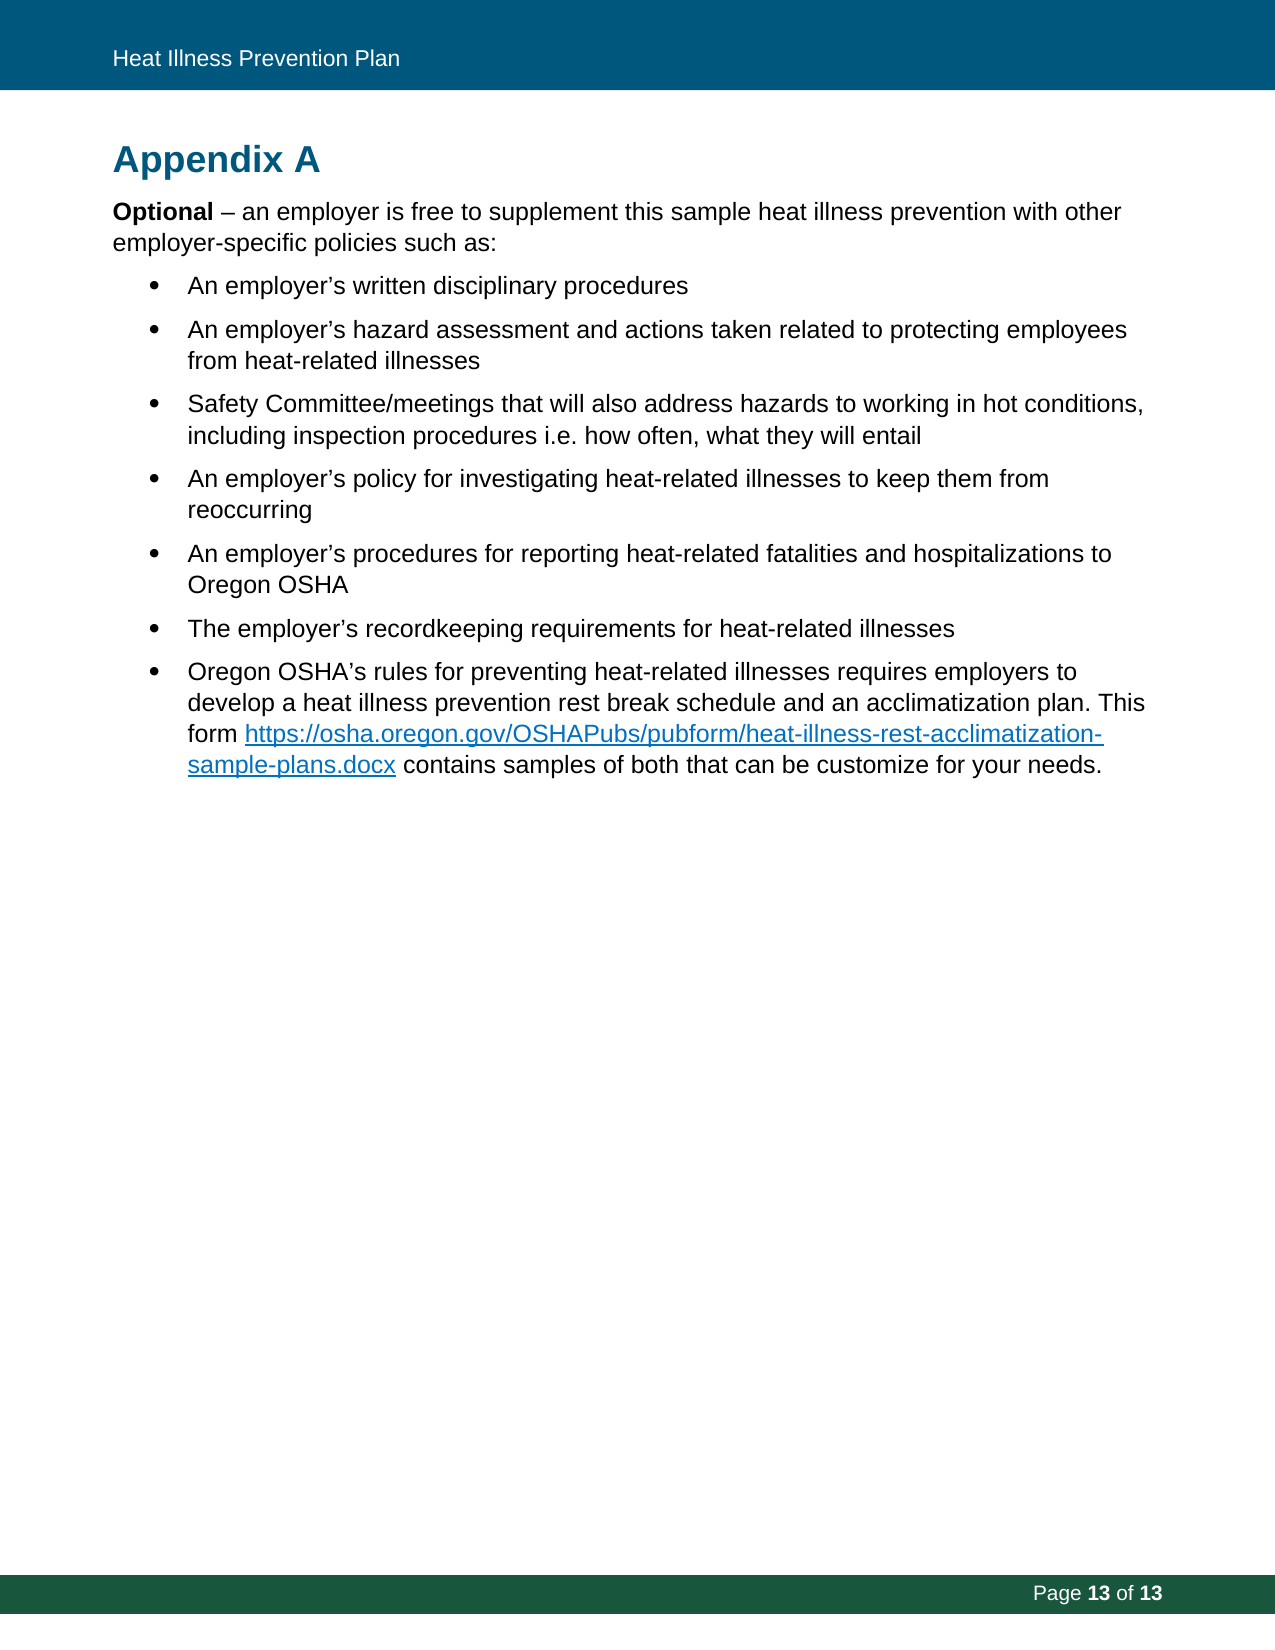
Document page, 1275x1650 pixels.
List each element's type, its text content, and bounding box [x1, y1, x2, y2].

list An employer’s procedures for reporting heat-related fatalities and hospitalizations to Oregon OSHA [150, 539, 1162, 599]
list An employer’s policy for investigating heat-related illnesses to keep them from reoccurring [150, 464, 1162, 524]
list Oregon OSHA’s rules for preventing heat-related illnesses requires employers to develop a heat illness prevention rest break schedule and an acclimatization plan. This form https://osha.oregon.gov/OSHAPubs/pubform/heat-illness-rest-acclimatization-sample-plans.docx contains samples of both that can be customize for your needs. [150, 657, 1162, 779]
list Safety Committee/meetings that will also address hazards to working in hot conditions, including inspection procedures i.e. how often, what they will entail [150, 389, 1162, 449]
subtitle Appendix A [112, 137, 1162, 181]
text Optional – an employer is free to supplement this sample heat illness prevention with other employer-specific policies such as: [112, 197, 1162, 256]
list The employer’s recordkeeping requirements for heat-related illnesses [150, 613, 1162, 642]
list An employer’s hazard assessment and actions taken related to protecting employees from heat-related illnesses [150, 315, 1162, 375]
list An employer’s written disciplinary procedures [150, 271, 1162, 300]
